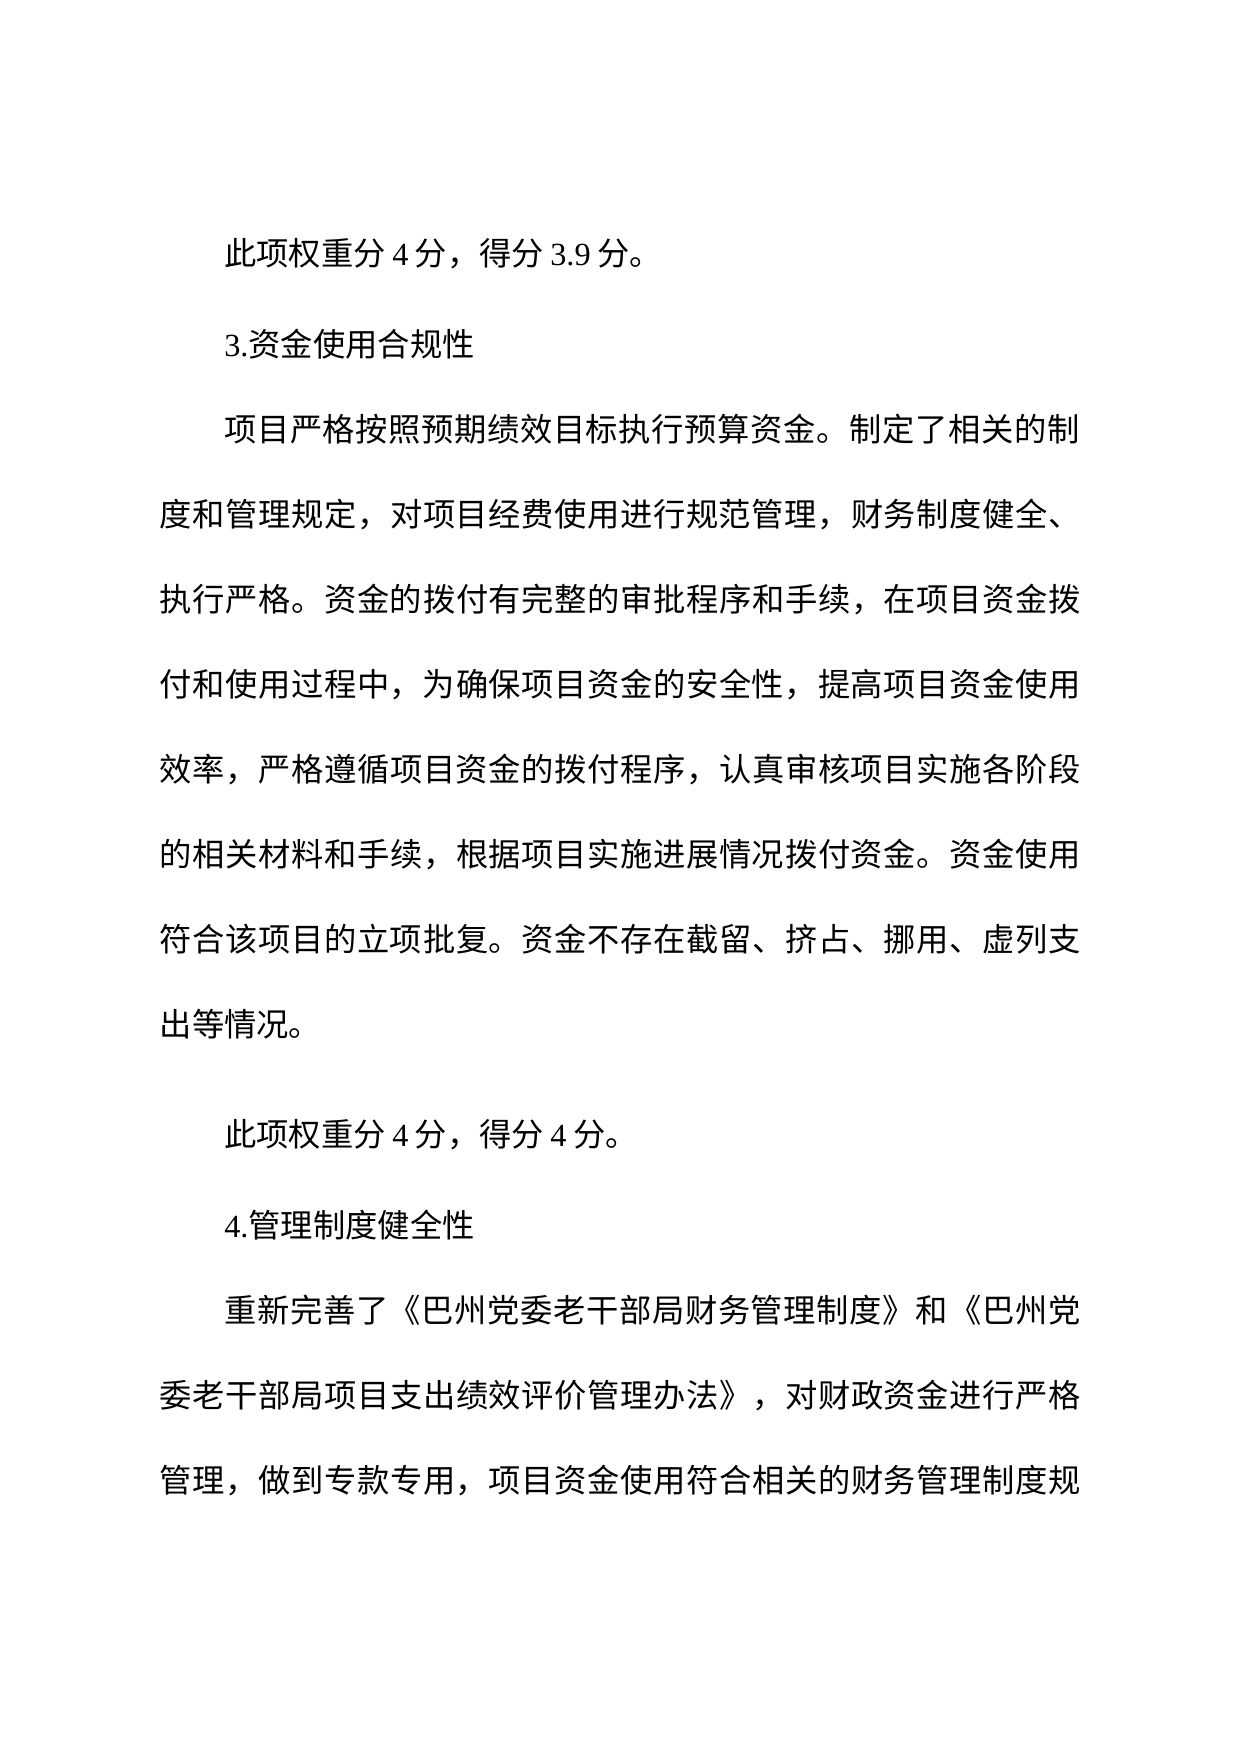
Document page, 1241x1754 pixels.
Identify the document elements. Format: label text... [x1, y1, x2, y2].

text 项目严格按照预期绩效目标执行预算资金。制定了相关的制度和管理规定，对项目经费使用进行规范管理，财务制度健全、执行严格。资金的拨付有完整的审批程序和手续，在项目资金拨付和使用过程中，为确保项目资金的安全性，提高项目资金使用效率，严格遵循项目资金的拨付程序，认真审核项目实施各阶段的相关材料和手续，根据项目实施进展情况拨付资金。资金使用符合该项目的立项批复。资金不存在截留、挤占、挪用、虚列支出等情况。 [159, 385, 1081, 1065]
text 3.资金使用合规性 [159, 300, 1081, 385]
text 4.管理制度健全性 [159, 1181, 1081, 1266]
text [159, 1266, 1081, 1521]
title 此项权重分4分，得分3.9分。 [159, 209, 1081, 294]
title 此项权重分4分，得分4分。 [159, 1090, 1081, 1175]
